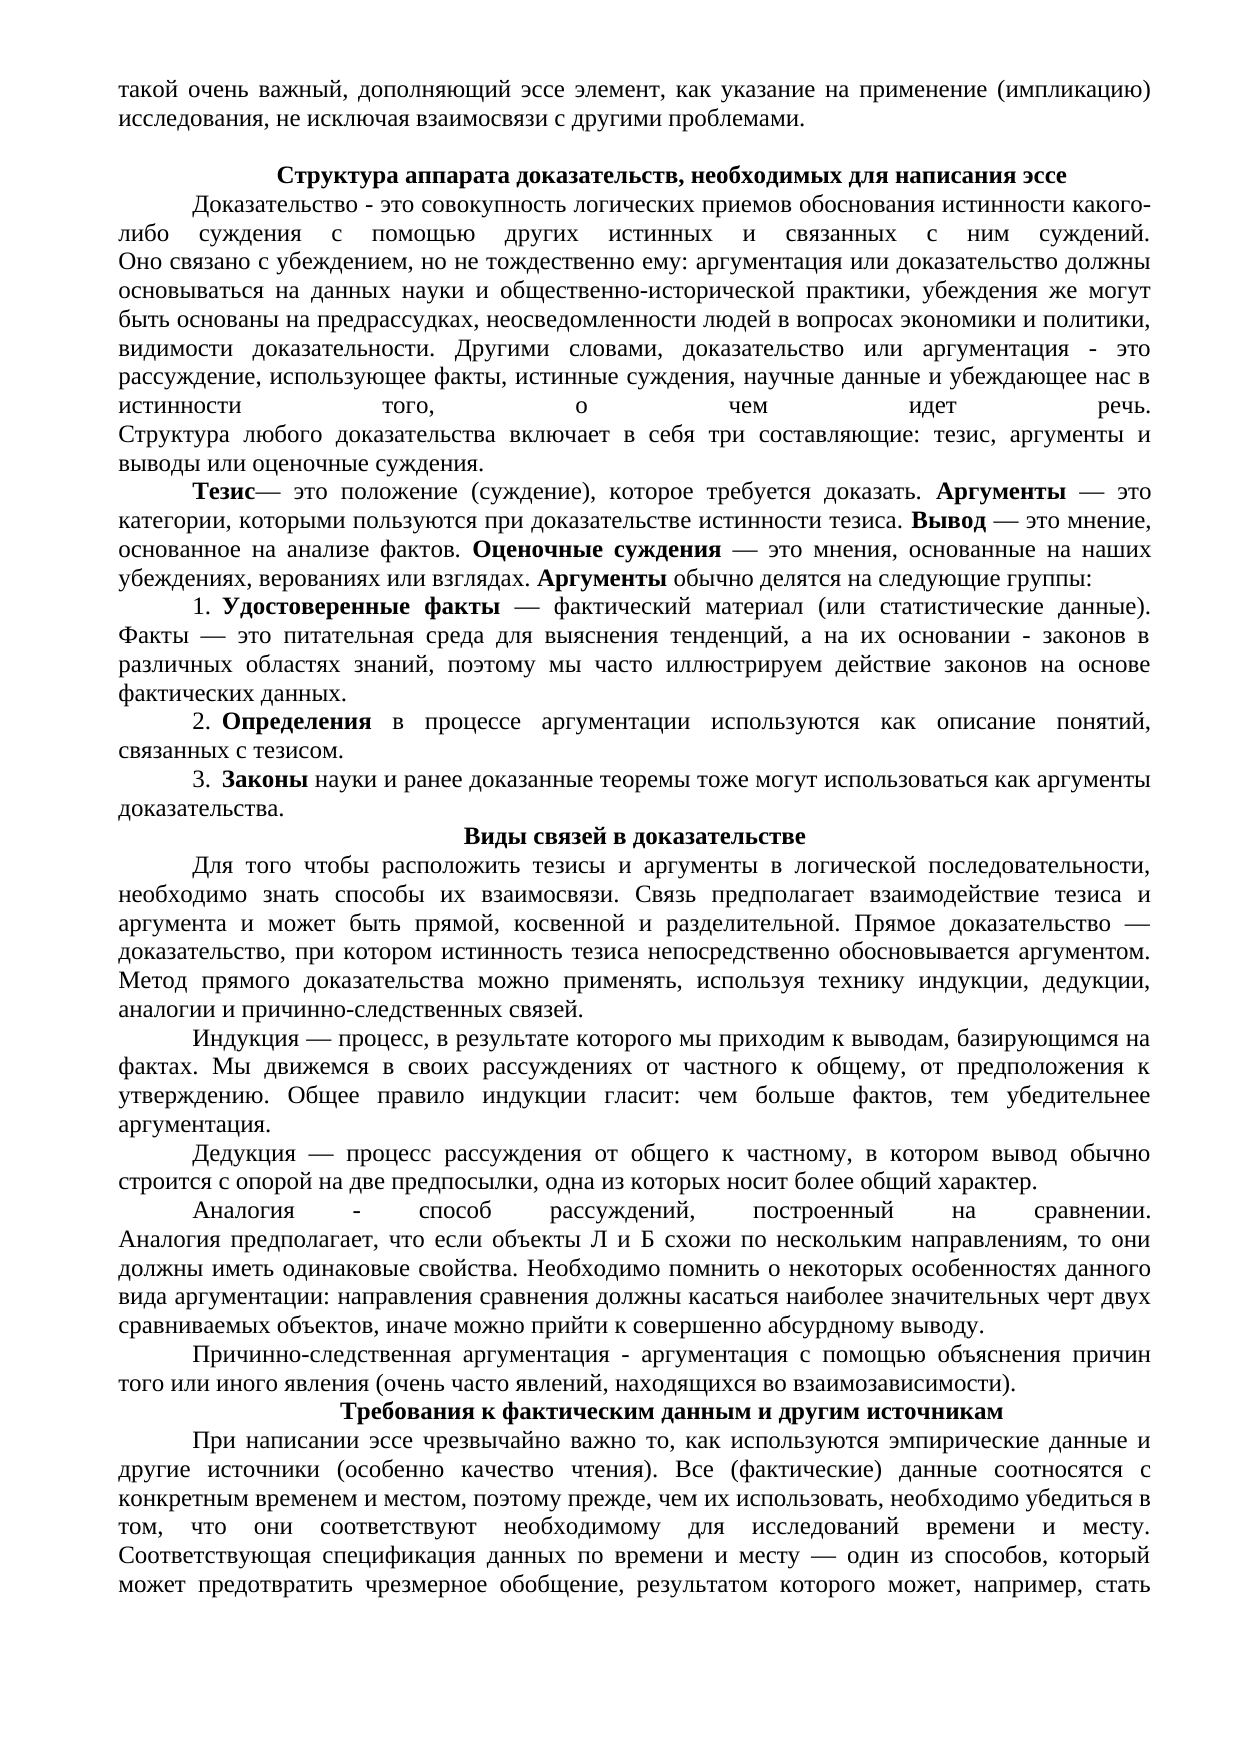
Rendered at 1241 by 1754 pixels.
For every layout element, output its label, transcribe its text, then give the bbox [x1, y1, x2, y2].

text Тезис— это положение (суждение), которое требуется доказать. Аргументы — это категории, которыми пользуются при доказательстве истинности тезиса. Вывод — это мнение, основанное на анализе фактов. Оценочные суждения — это мнения, основанные на наших убеждениях, верованиях или взглядах. Аргументы обычно делятся на следующие группы: [118, 476, 1152, 591]
list Определения в процессе аргументации используются как описание понятий, связанных с тезисом. [118, 706, 1152, 764]
list Удостоверенные факты — фактический материал (или статистические данные). Факты — это питательная среда для выяснения тенденций, а на их основании - законов в различных областях знаний, поэтому мы часто иллюстрируем действие законов на основе фактических данных. [118, 591, 1152, 706]
text Индукция — процесс, в результате которого мы приходим к выводам, базирующимся на фактах. Мы движемся в своих рассуждениях от частного к общему, от предположения к утверждению. Общее правило индукции гласит: чем больше фактов, тем убедительнее аргументация. [118, 1023, 1152, 1138]
text Структура аппарата доказательств, необходимых для написания эссе [118, 160, 1152, 189]
text Аналогия - способ рассуждений, построенный на сравнении. Аналогия предполагает, что если объекты Л и Б схожи по нескольким направлениям, то они должны иметь одинаковые свойства. Необходимо помнить о некоторых особенностях данного вида аргументации: направления сравнения должны касаться наиболее значительных черт двух сравниваемых объектов, иначе можно прийти к совершенно абсурдному выводу. [118, 1195, 1152, 1339]
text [118, 1425, 1152, 1598]
text Дедукция — процесс рассуждения от общего к частному, в котором вывод обычно строится с опорой на две предпосылки, одна из которых носит более общий характер. [118, 1138, 1152, 1195]
text Для того чтобы расположить тезисы и аргументы в логической последовательности, необходимо знать способы их взаимосвязи. Связь предполагает взаимодействие тезиса и аргумента и может быть прямой, косвенной и разделительной. Прямое доказательство — доказательство, при котором истинность тезиса непосредственно обосновывается аргументом. Метод прямого доказательства можно применять, используя технику индукции, дедукции, аналогии и причинно-следственных связей. [118, 850, 1152, 1023]
list Законы науки и ранее доказанные теоремы тоже могут использоваться как аргументы доказательства. [118, 764, 1152, 821]
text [118, 74, 1152, 131]
text Доказательство - это совокупность логических приемов обоснования истинности какого-либо суждения с помощью других истинных и связанных с ним суждений. Оно связано с убеждением, но не тождественно ему: аргументация или доказательство должны основываться на данных науки и общественно-исторической практики, убеждения же могут быть основаны на предрассудках, неосведомленности людей в вопросах экономики и политики, видимости доказательности. Другими словами, доказательство или аргументация - это рассуждение, использующее факты, истинные суждения, научные данные и убеждающее нас в истинности того, о чем идет речь. Структура любого доказательства включает в себя три составляющие: тезис, аргументы и выводы или оценочные суждения. [118, 189, 1152, 476]
text Требования к фактическим данным и другим источникам [118, 1396, 1152, 1425]
text Причинно-следственная аргументация - аргументация с помощью объяснения причин того или иного явления (очень часто явлений, находящихся во взаимозависимости). [118, 1339, 1152, 1396]
text Виды связей в доказательстве [118, 821, 1152, 850]
